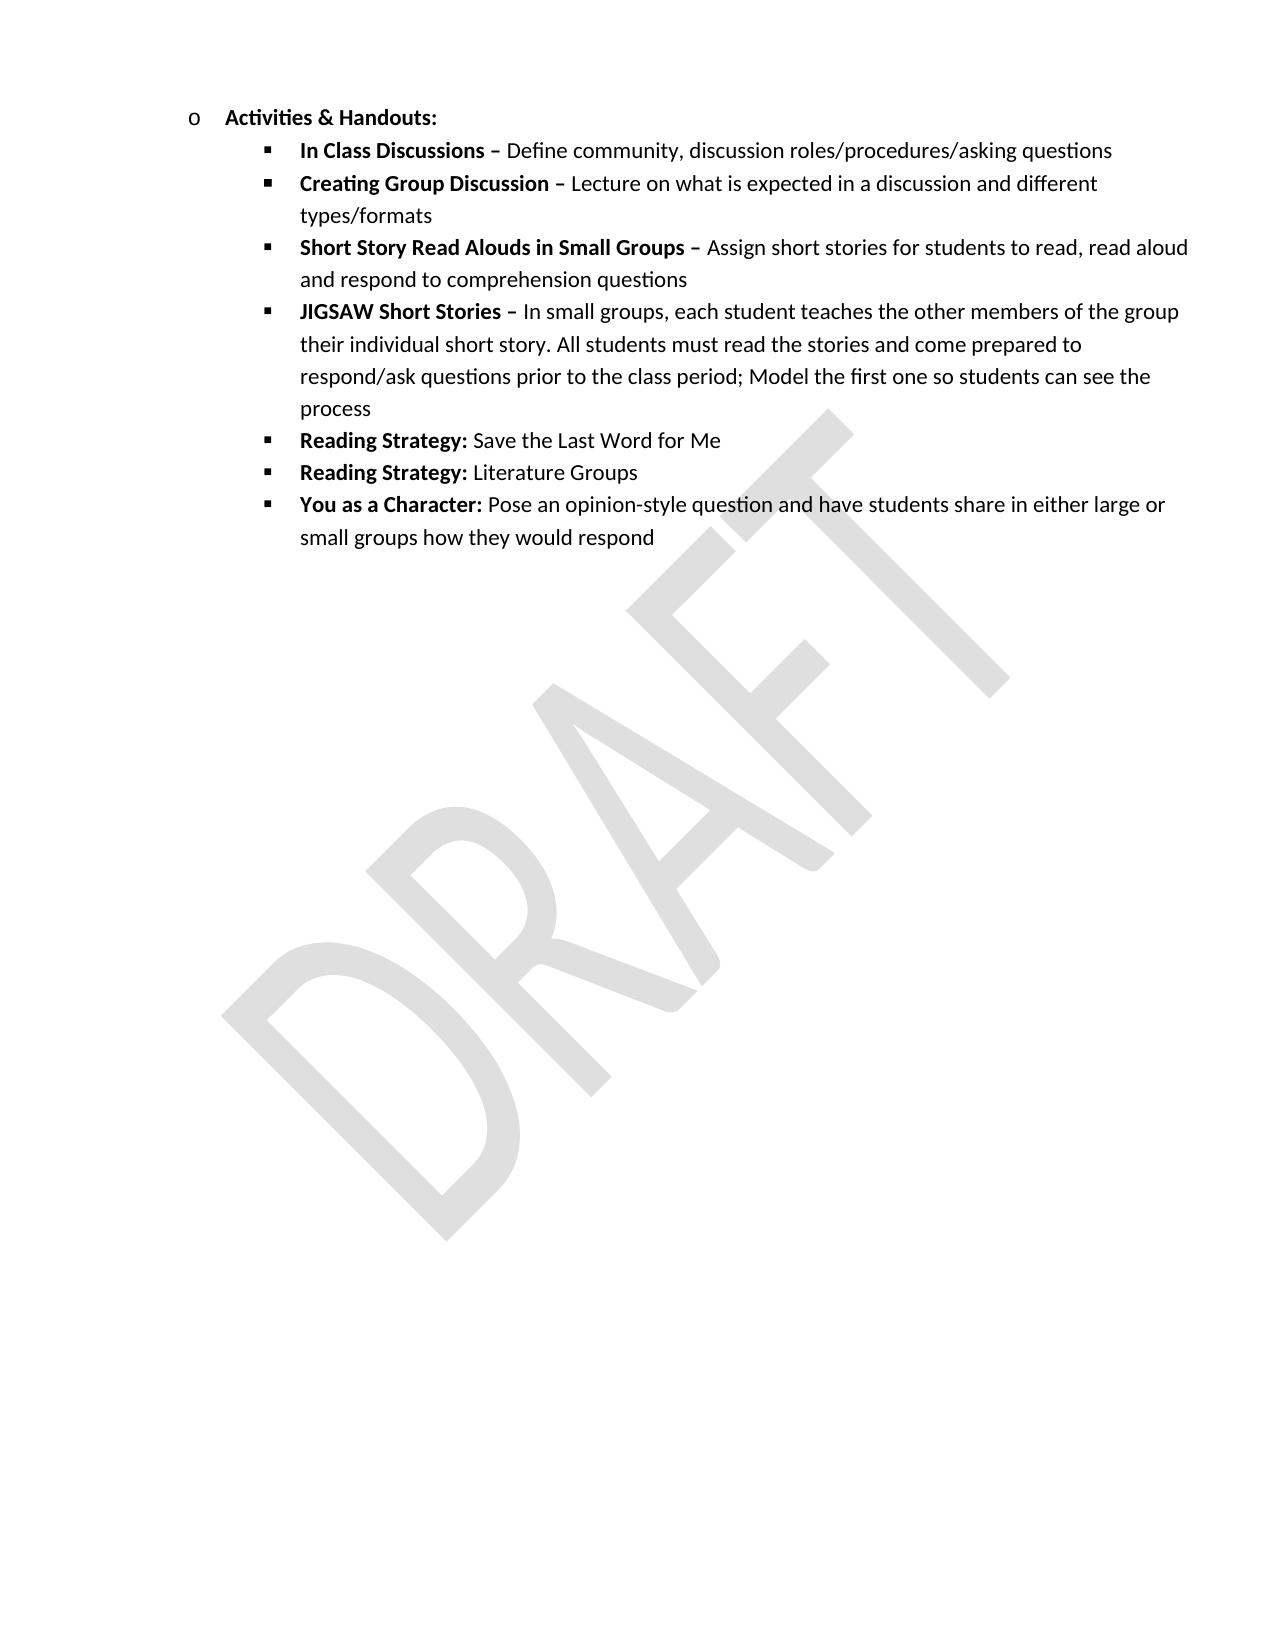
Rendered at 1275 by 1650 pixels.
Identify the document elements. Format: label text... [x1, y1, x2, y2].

list Creating Group Discussion – Lecture on what is expected in a discussion and different types/formats [262, 169, 1200, 229]
list You as a Character: Pose an opinion-style question and have students share in either large or small groups how they would respond [262, 491, 1200, 551]
list Short Story Read Alouds in Small Groups – Assign short stories for students to read, read aloud and respond to comprehension questions [262, 233, 1200, 293]
list In Class Discussions – Define community, discussion roles/procedures/asking questions [262, 137, 1200, 164]
list JIGSAW Short Stories – In small groups, each student teaches the other members of the group their individual short story. All students must read the stories and come prepared to respond/ask questions prior to the class period; Model the first one so students can see the process [262, 297, 1200, 422]
list Activities & Handouts: [187, 103, 1200, 132]
list Reading Strategy: Literature Groups [262, 458, 1200, 486]
list Reading Strategy: Save the Last Word for Me [262, 426, 1200, 454]
